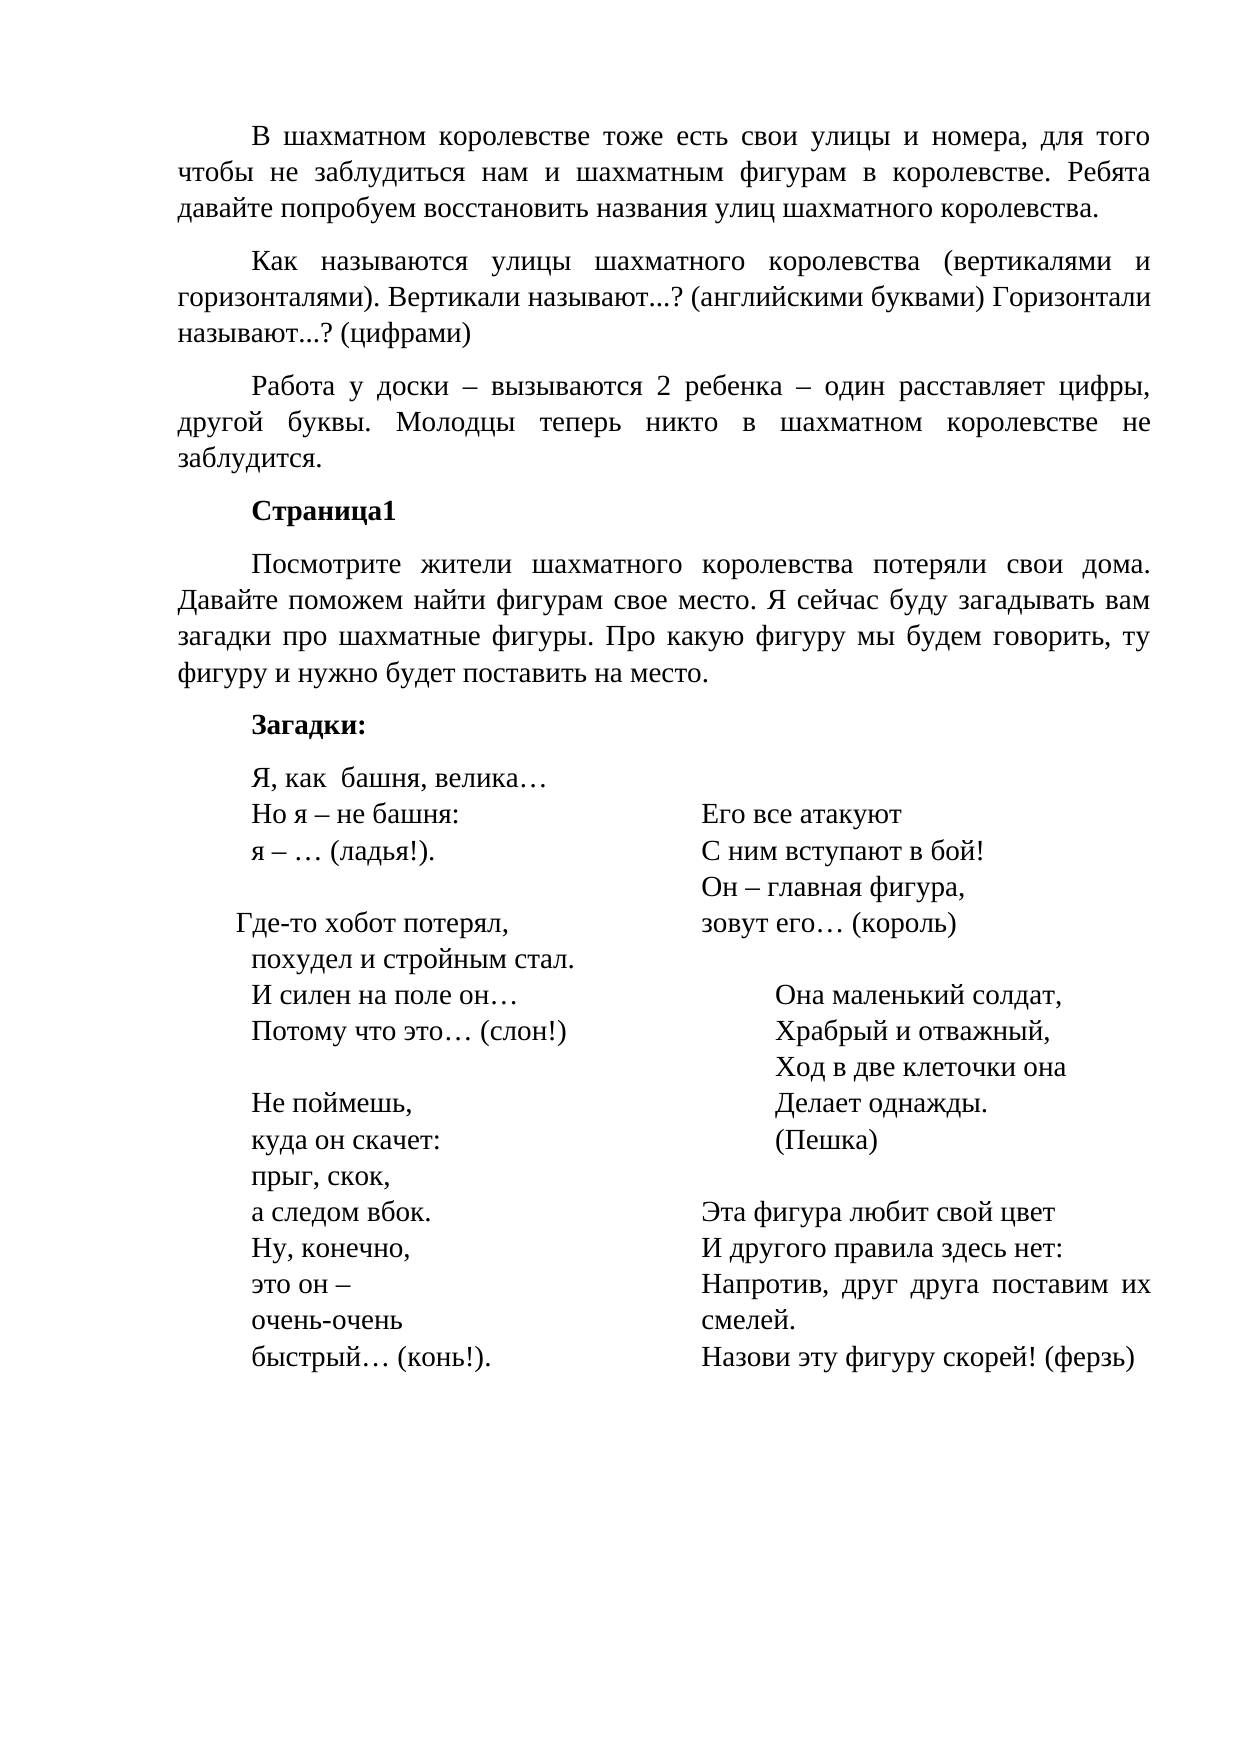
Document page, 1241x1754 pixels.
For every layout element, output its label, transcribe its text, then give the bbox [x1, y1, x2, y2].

text Назови эту фигуру скорей! (ферзь) [701, 1339, 1152, 1372]
text куда он скачет: [177, 1122, 627, 1155]
text Он – главная фигура, [701, 869, 1152, 902]
text Посмотрите жители шахматного королевства потеряли свои дома. Давайте поможем найти фигурам свое место. Я сейчас буду загадывать вам загадки про шахматные фигуры. Про какую фигуру мы будем говорить, ту фигуру и нужно будет поставить на место. [177, 546, 1152, 688]
text В шахматном королевстве тоже есть свои улицы и номера, для того чтобы не заблудиться нам и шахматным фигурам в королевстве. Ребята давайте попробуем восстановить названия улиц шахматного королевства. [177, 118, 1152, 224]
text Я, как башня, велика… [177, 760, 627, 794]
text Где-то хобот потерял, [177, 905, 627, 938]
text я – … (ладья!). [177, 833, 627, 866]
text Загадки: [177, 707, 1152, 741]
text Страница1 [177, 493, 1152, 527]
text Работа у доски – вызываются 2 ребенка – один расставляет цифры, другой буквы. Молодцы теперь никто в шахматном королевстве не заблудится. [177, 368, 1152, 474]
text (Пешка) [701, 1122, 1152, 1155]
text И силен на поле он… [177, 977, 627, 1011]
text зовут его… (король) [701, 905, 1152, 938]
text Не поймешь, [177, 1086, 627, 1119]
text Ход в две клеточки она [701, 1049, 1152, 1083]
text это он – [177, 1266, 627, 1300]
text прыг, скок, [177, 1158, 627, 1191]
text а следом вбок. [177, 1194, 627, 1228]
text Напротив, друг друга поставим их смелей. [701, 1266, 1152, 1336]
text Ну, конечно, [177, 1230, 627, 1264]
text быстрый… (конь!). [177, 1339, 627, 1372]
text Храбрый и отважный, [701, 1013, 1152, 1047]
text Делает однажды. [701, 1086, 1152, 1119]
text И другого правила здесь нет: [701, 1230, 1152, 1264]
text Эта фигура любит свой цвет [701, 1194, 1152, 1228]
text Потому что это… (слон!) [177, 1013, 627, 1047]
text Она маленький солдат, [701, 977, 1152, 1011]
text С ним вступают в бой! [701, 833, 1152, 866]
text похудел и стройным стал. [177, 941, 627, 974]
text Как называются улицы шахматного королевства (вертикалями и горизонталями). Вертикали называют...? (английскими буквами) Горизонтали называют...? (цифрами) [177, 243, 1152, 349]
text Его все атакуют [701, 796, 1152, 830]
text очень-очень [177, 1302, 627, 1336]
text Но я – не башня: [177, 796, 627, 830]
